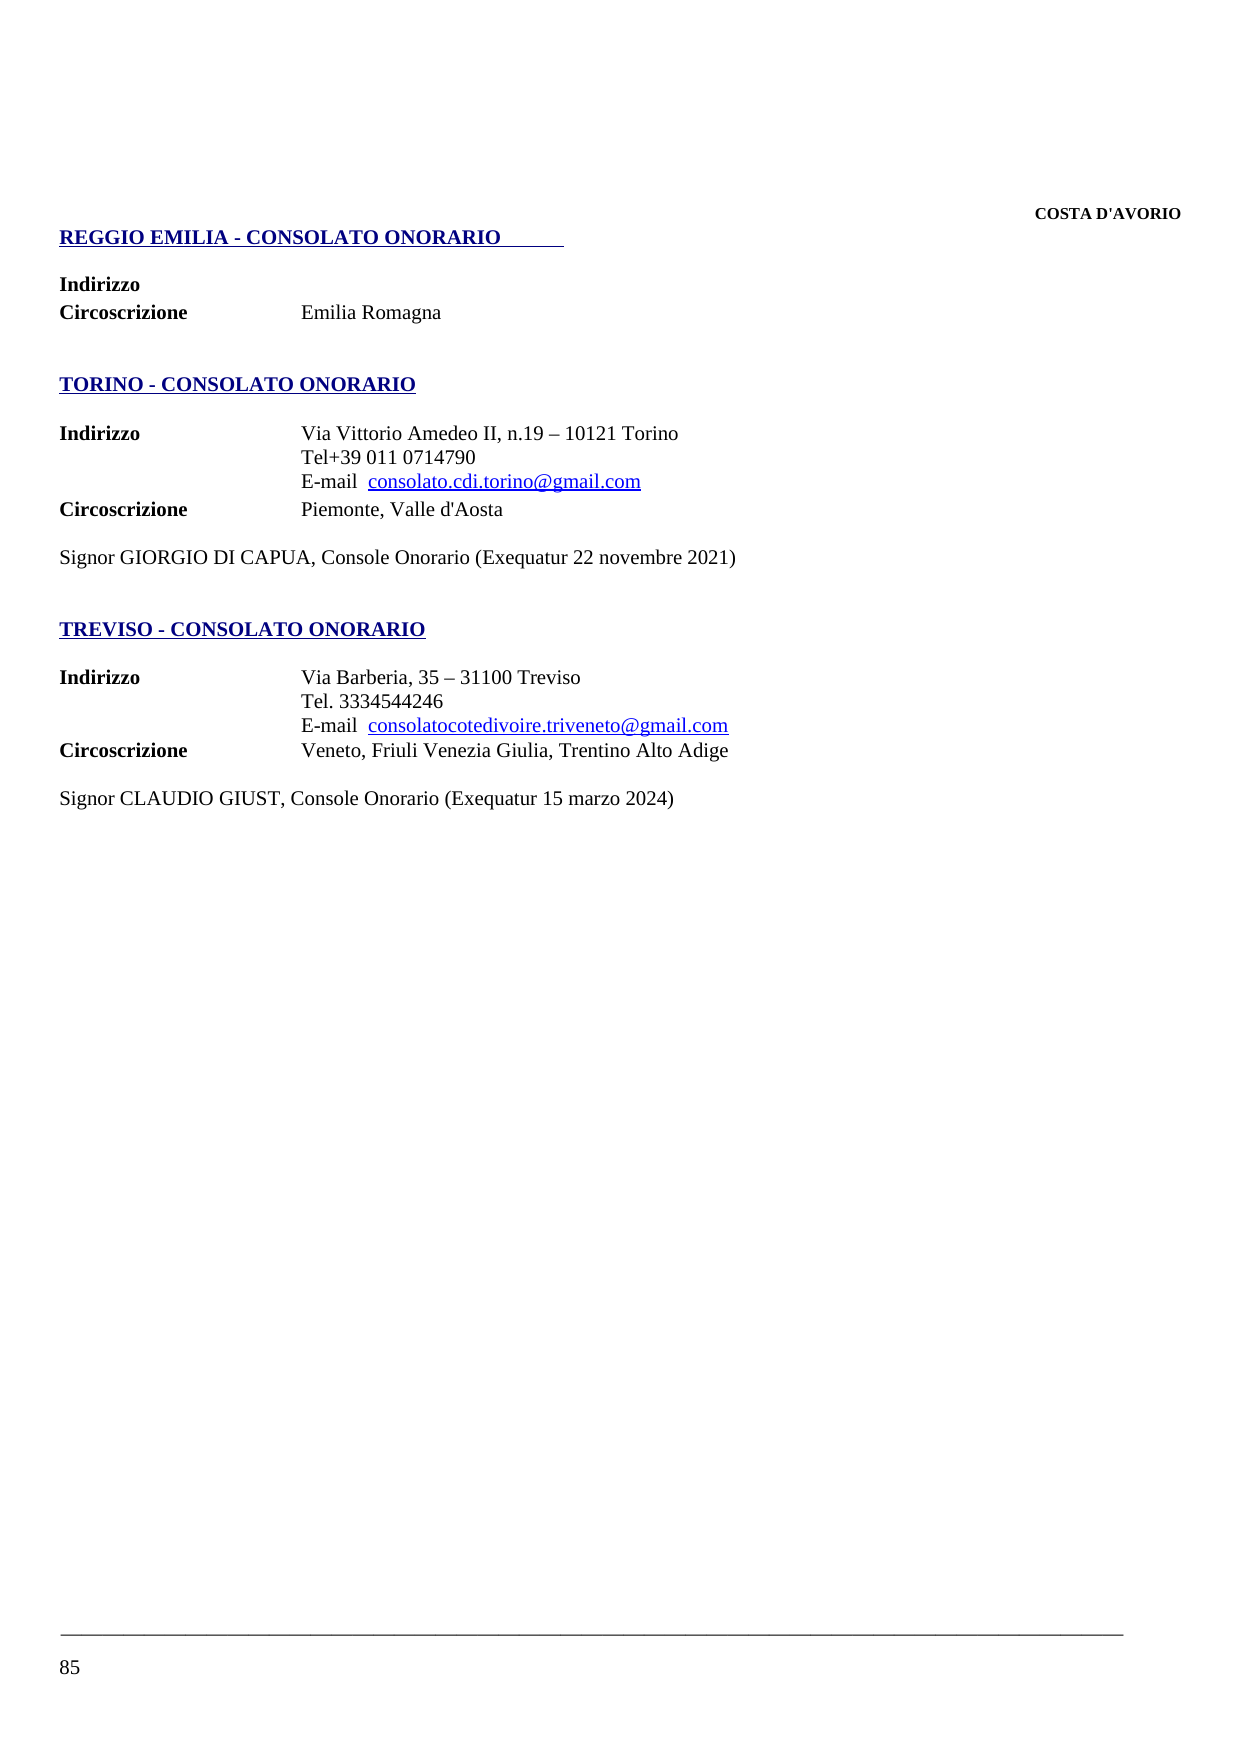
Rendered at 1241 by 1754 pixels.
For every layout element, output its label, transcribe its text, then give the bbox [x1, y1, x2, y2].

text REGGIO EMILIA - CONSOLATO ONORARIO [59, 225, 1181, 249]
text Circoscrizione Piemonte, Valle d'Aosta [59, 497, 1181, 521]
text COSTA D'AVORIO [59, 203, 1181, 223]
text Tel+39 011 0714790 [59, 444, 1181, 469]
text E-mail consolato.cdi.torino@gmail.com [59, 469, 1181, 493]
text Tel. 3334544246 [59, 689, 1181, 713]
text TREVISO - CONSOLATO ONORARIO [59, 617, 1181, 641]
text Signor CLAUDIO GIUST, Console Onorario (Exequatur 15 marzo 2024) [59, 786, 1181, 810]
text Indirizzo Via Barberia, 35 – 31100 Treviso [59, 665, 1181, 689]
text E-mail consolatocotedivoire.triveneto@gmail.com [59, 713, 1181, 737]
text Circoscrizione Emilia Romagna [59, 300, 1181, 324]
text Circoscrizione Veneto, Friuli Venezia Giulia, Trentino Alto Adige [59, 737, 1181, 762]
text Indirizzo [59, 272, 1181, 296]
text TORINO - CONSOLATO ONORARIO [59, 372, 1181, 396]
text Indirizzo Via Vittorio Amedeo II, n.19 – 10121 Torino [59, 421, 1181, 444]
text Signor GIORGIO DI CAPUA, Console Onorario (Exequatur 22 novembre 2021) [59, 545, 1181, 569]
